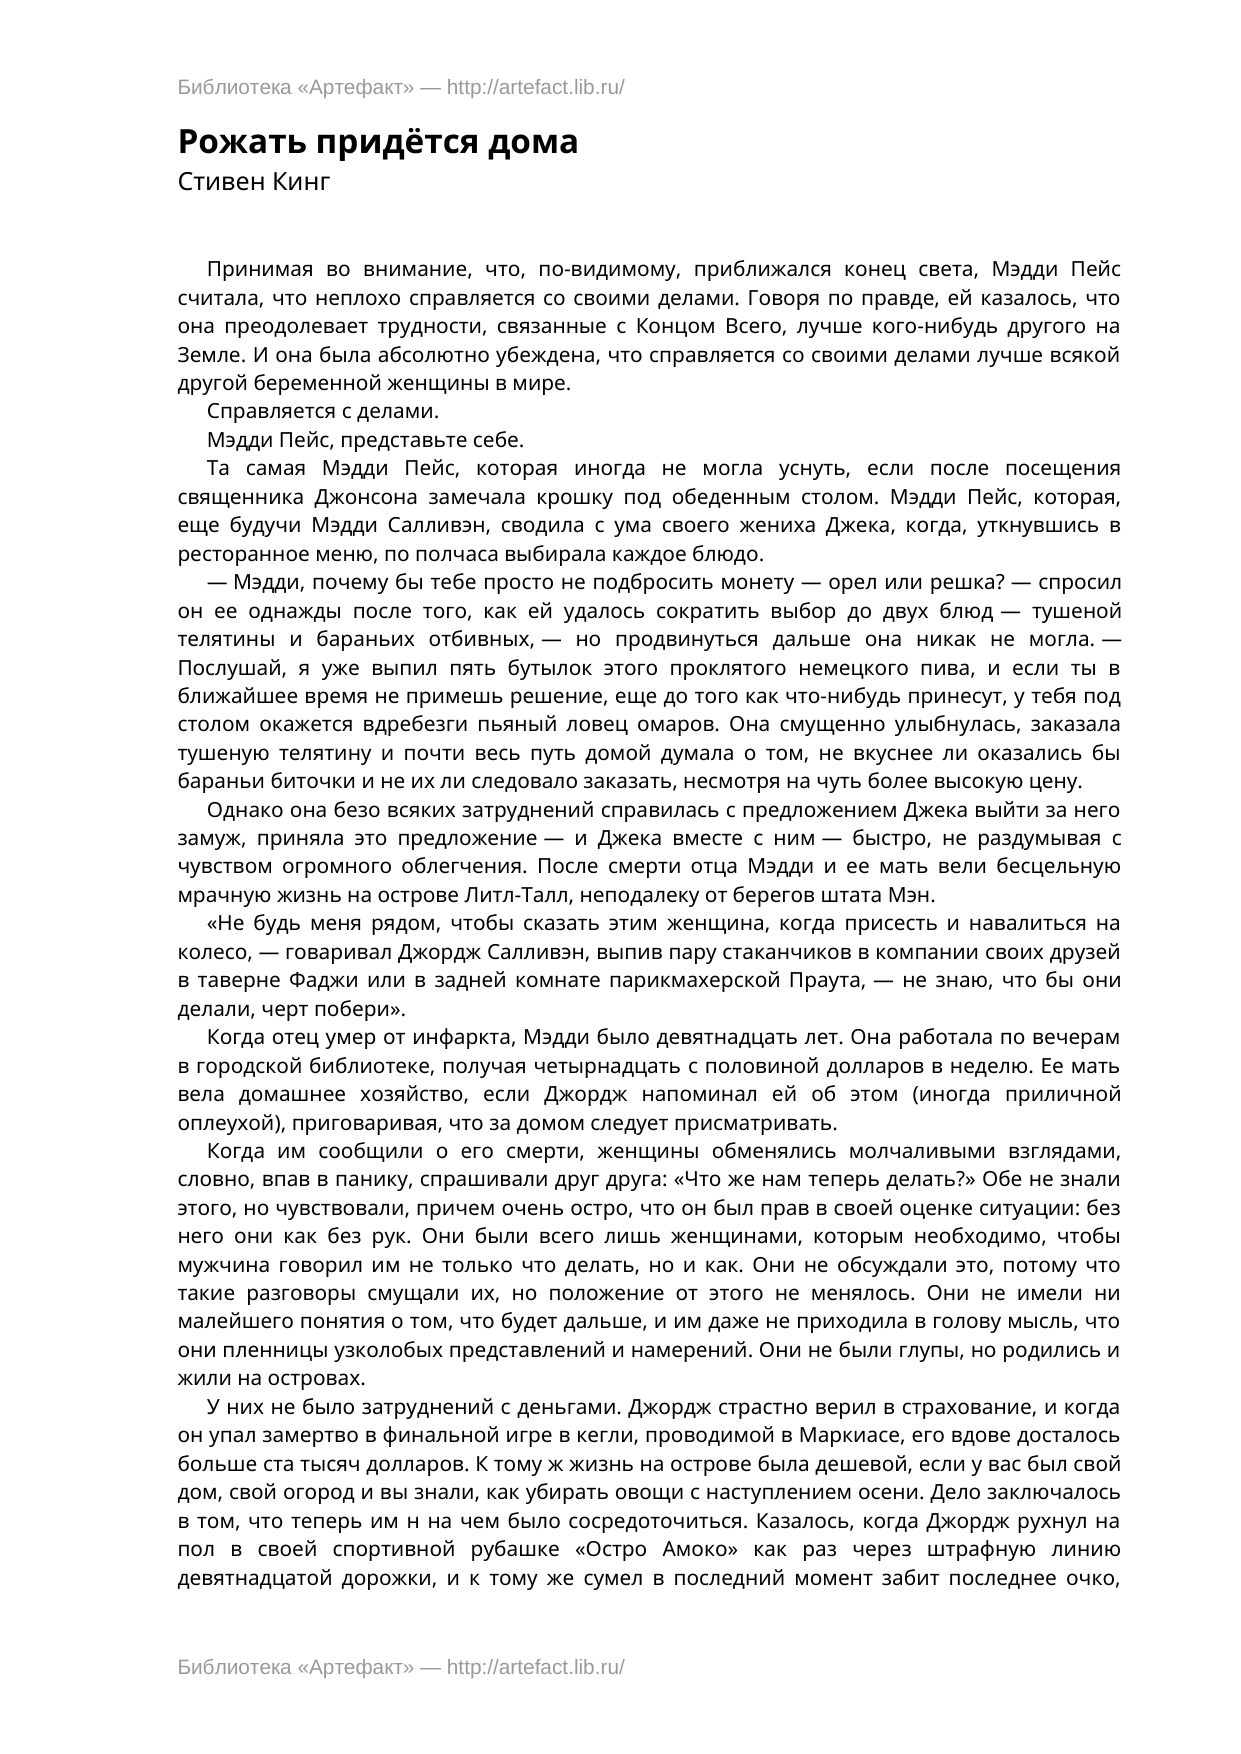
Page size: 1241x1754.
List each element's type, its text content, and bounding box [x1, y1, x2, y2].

text Принимая во внимание, что, по-видимому, приближался конец света, Мэдди Пейс считала, что неплохо справляется со своими делами. Говоря по правде, ей казалось, что она преодолевает трудности, связанные с Концом Всего, лучше кого-нибудь другого на Земле. И она была абсолютно убеждена, что справляется со своими делами лучше всякой другой беременной женщины в мире. [177, 254, 1122, 397]
text Мэдди Пейс, представьте себе. [177, 425, 1122, 453]
text — Мэдди, почему бы тебе просто не подбросить монету — орел или решка? — спросил он ее однажды после того, как ей удалось сократить выбор до двух блюд — тушеной телятины и бараньих отбивных, — но продвинуться дальше она никак не могла. — Послушай, я уже выпил пять бутылок этого проклятого немецкого пива, и если ты в ближайшее время не примешь решение, еще до того как что-нибудь принесут, у тебя под столом окажется вдребезги пьяный ловец омаров. Она смущенно улыбнулась, заказала тушеную телятину и почти весь путь домой думала о том, не вкуснее ли оказались бы бараньи биточки и не их ли следовало заказать, несмотря на чуть более высокую цену. [177, 567, 1122, 795]
text Справляется с делами. [177, 397, 1122, 425]
subtitle Рожать придётся дома [177, 118, 1122, 163]
text «Не будь меня рядом, чтобы сказать этим жeнщинa, когда присесть и навалиться на колесо, — говаривал Джордж Салливэн, выпив пару стаканчиков в компании своих друзей в таверне Фаджи или в задней комнате парикмахерской Праута, — не знаю, что бы они делали, черт побери». [177, 908, 1122, 1022]
text Когда им сообщили о его смерти, женщины обменялись молчаливыми взглядами, словно, впав в панику, спрашивали друг друга: «Что же нам теперь делать?» Обе не знали этого, но чувствовали, причем очень остро, что он был прав в своей оценке ситуации: без него они как без рук. Они были всего лишь женщинами, которым необходимо, чтобы мужчина говорил им не только что делать, но и как. Они не обсуждали это, потому что такие разговоры смущали их, но положение от этого не менялось. Они не имели ни малейшего понятия о том, что будет дальше, и им даже не приходила в голову мысль, что они пленницы узколобых представлений и намерений. Они не были глупы, но родились и жили на островах. [177, 1136, 1122, 1392]
text Та самая Мэдди Пейс, которая иногда не могла уснуть, если после посещения священника Джонсона замечала крошку под обеденным столом. Мэдди Пейс, которая, еще будучи Мэдди Салливэн, сводила с ума своего жениха Джека, когда, уткнувшись в ресторанное меню, по полчаса выбирала каждое блюдо. [177, 453, 1122, 567]
text Однако она безо всяких затруднений справилась с предложением Джека выйти за него замуж, приняла это предложение — и Джека вместе с ним — быстро, не раздумывая с чувством огромного облегчения. После смерти отца Мэдди и ее мать вели бесцельную мрачную жизнь на острове Литл-Талл, неподалеку от берегов штата Мэн. [177, 795, 1122, 908]
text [177, 1392, 1122, 1591]
subtitle Стивен Кинг [177, 163, 1122, 198]
text Когда отец умер от инфаркта, Мэдди было девятнадцать лет. Она работала по вечерам в городской библиотеке, получая четырнадцать с половиной долларов в неделю. Ее мать вела домашнее хозяйство, если Джордж напоминал ей об этом (иногда приличной оплеухой), приговаривая, что за домом следует присматривать. [177, 1022, 1122, 1136]
